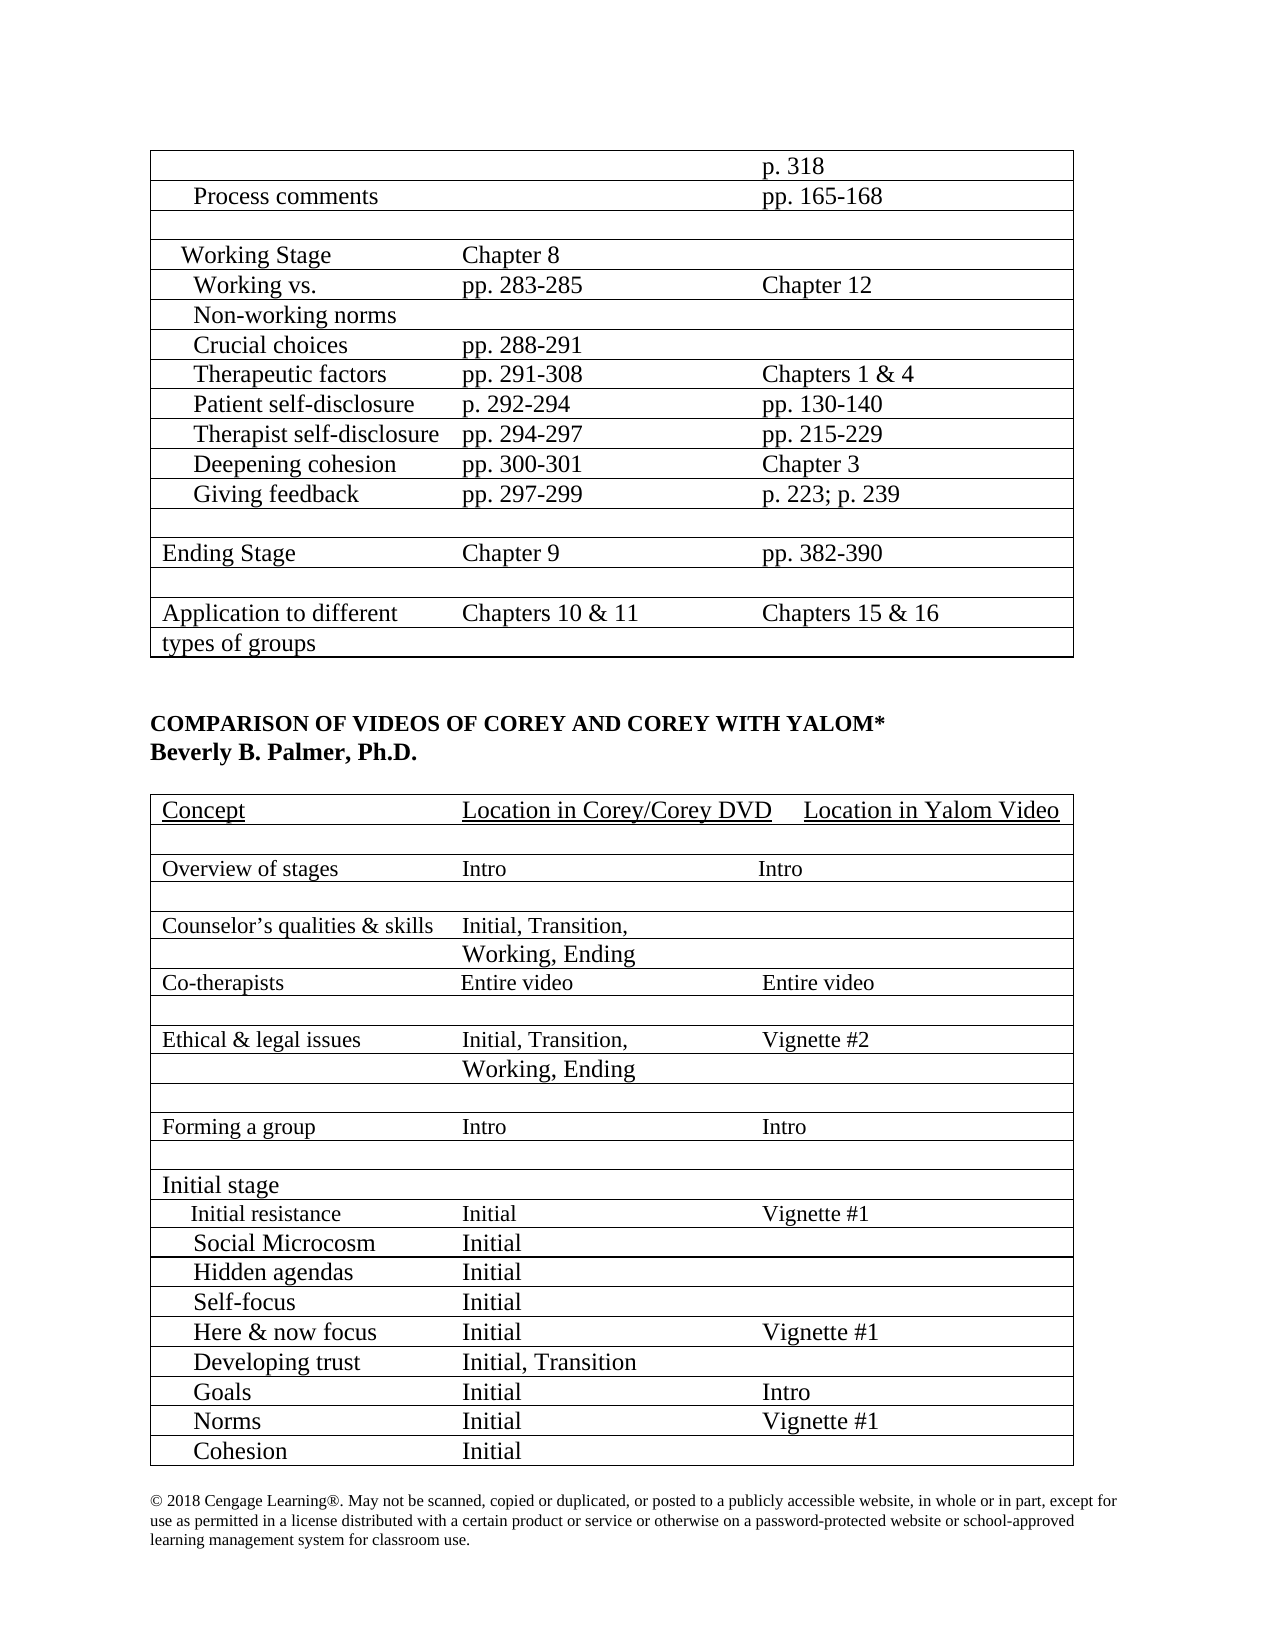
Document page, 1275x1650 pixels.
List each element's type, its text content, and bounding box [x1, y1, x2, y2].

table_cell Therapist self-disclosure pp. 294-297 pp. 215-229 [151, 419, 1073, 448]
table_cell Social Microcosm Initial [151, 1228, 1073, 1256]
table_cell Goals Initial Intro [151, 1377, 1073, 1405]
table_cell Here & now focus Initial Vignette #1 [151, 1317, 1073, 1346]
table_cell Forming a group Intro Intro [151, 1113, 1073, 1139]
table_cell Ending Stage Chapter 9 pp. 382-390 [151, 538, 1073, 567]
table_cell Working, Ending [151, 939, 1073, 968]
table_cell Overview of stages Intro Intro [151, 855, 1073, 881]
table_cell Hidden agendas Initial [151, 1258, 1073, 1286]
table_cell Working, Ending [151, 1054, 1073, 1082]
table_cell Norms Initial Vignette #1 [151, 1406, 1073, 1435]
table_cell Deepening cohesion pp. 300-301 Chapter 3 [151, 449, 1073, 478]
table_cell Crucial choices pp. 288-291 [151, 330, 1073, 358]
table_header Concept Location in Corey/Corey DVD Location in Yalom Video [151, 795, 1073, 824]
table_cell Therapeutic factors pp. 291-308 Chapters 1 & 4 [151, 360, 1073, 388]
table_cell Developing trust Initial, Transition [151, 1347, 1073, 1376]
table_cell [151, 568, 1073, 597]
table_cell Ethical & legal issues Initial, Transition, Vignette #2 [151, 1026, 1073, 1053]
table_cell Initial stage [151, 1170, 1073, 1199]
table_cell Working vs. pp. 283-285 Chapter 12 [151, 270, 1073, 299]
table_cell Counselor’s qualities & skills Initial, Transition, [151, 912, 1073, 938]
table_cell [151, 825, 1073, 854]
table_cell Patient self-disclosure p. 292-294 pp. 130-140 [151, 389, 1073, 418]
table_cell Giving feedback pp. 297-299 p. 223; p. 239 [151, 479, 1073, 507]
table_cell Non-working norms [151, 300, 1073, 329]
table_cell [151, 1084, 1073, 1112]
table_cell Cohesion Initial [151, 1436, 1073, 1465]
table_cell [151, 882, 1073, 911]
table_cell [151, 211, 1073, 239]
table_cell [151, 996, 1073, 1025]
table_cell [151, 1141, 1073, 1169]
table_cell Working Stage Chapter 8 [151, 240, 1073, 269]
table_cell p. 318 [151, 151, 1073, 180]
text Beverly B. Palmer, Ph.D. [150, 737, 1125, 765]
table_cell types of groups [151, 628, 1073, 656]
table_cell Application to different Chapters 10 & 11 Chapters 15 & 16 [151, 598, 1073, 627]
table_cell Process comments pp. 165-168 [151, 181, 1073, 209]
table_cell Co-therapists Entire video Entire video [151, 969, 1073, 995]
table_cell Initial resistance Initial Vignette #1 [151, 1200, 1073, 1227]
table_cell Self-focus Initial [151, 1287, 1073, 1316]
table_cell [151, 509, 1073, 537]
title COMPARISON OF VIDEOS OF COREY AND COREY WITH YALOM* [150, 710, 1125, 737]
